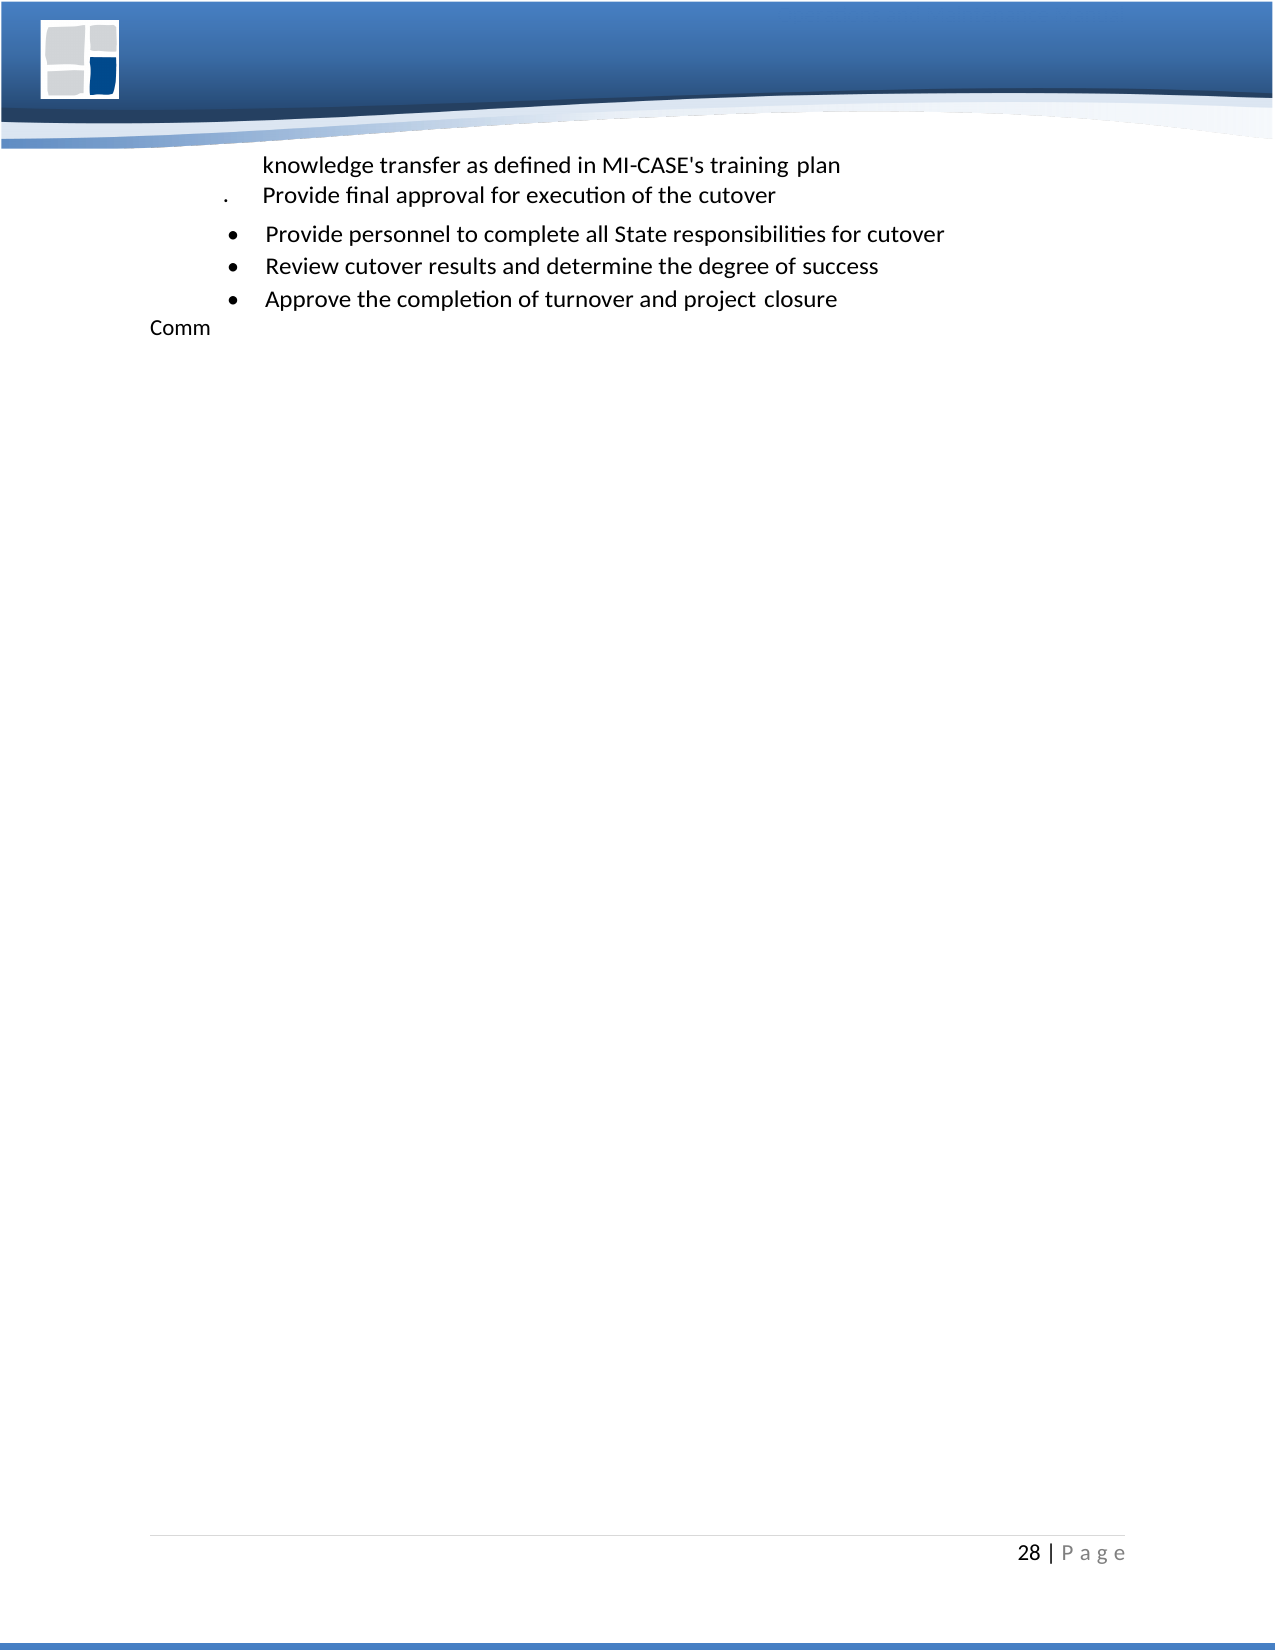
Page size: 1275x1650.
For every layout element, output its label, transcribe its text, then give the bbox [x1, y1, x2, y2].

list Provide final approval for execution of the cutover [224, 180, 1125, 209]
picture [848, 1, 1275, 145]
list Review cutover results and determine the degree of success [227, 251, 1125, 281]
list Provide personnel to complete all State responsibilities for cutover [227, 219, 1125, 248]
text Comm [150, 313, 1125, 341]
picture [0, 1643, 1275, 1650]
list Ensure the availability of personnel for required training and knowledge transfer as defined in MI-CASE's training plan [224, 150, 996, 179]
list Approve the completion of turnover and project closure [227, 284, 1125, 313]
picture [40, 20, 119, 99]
